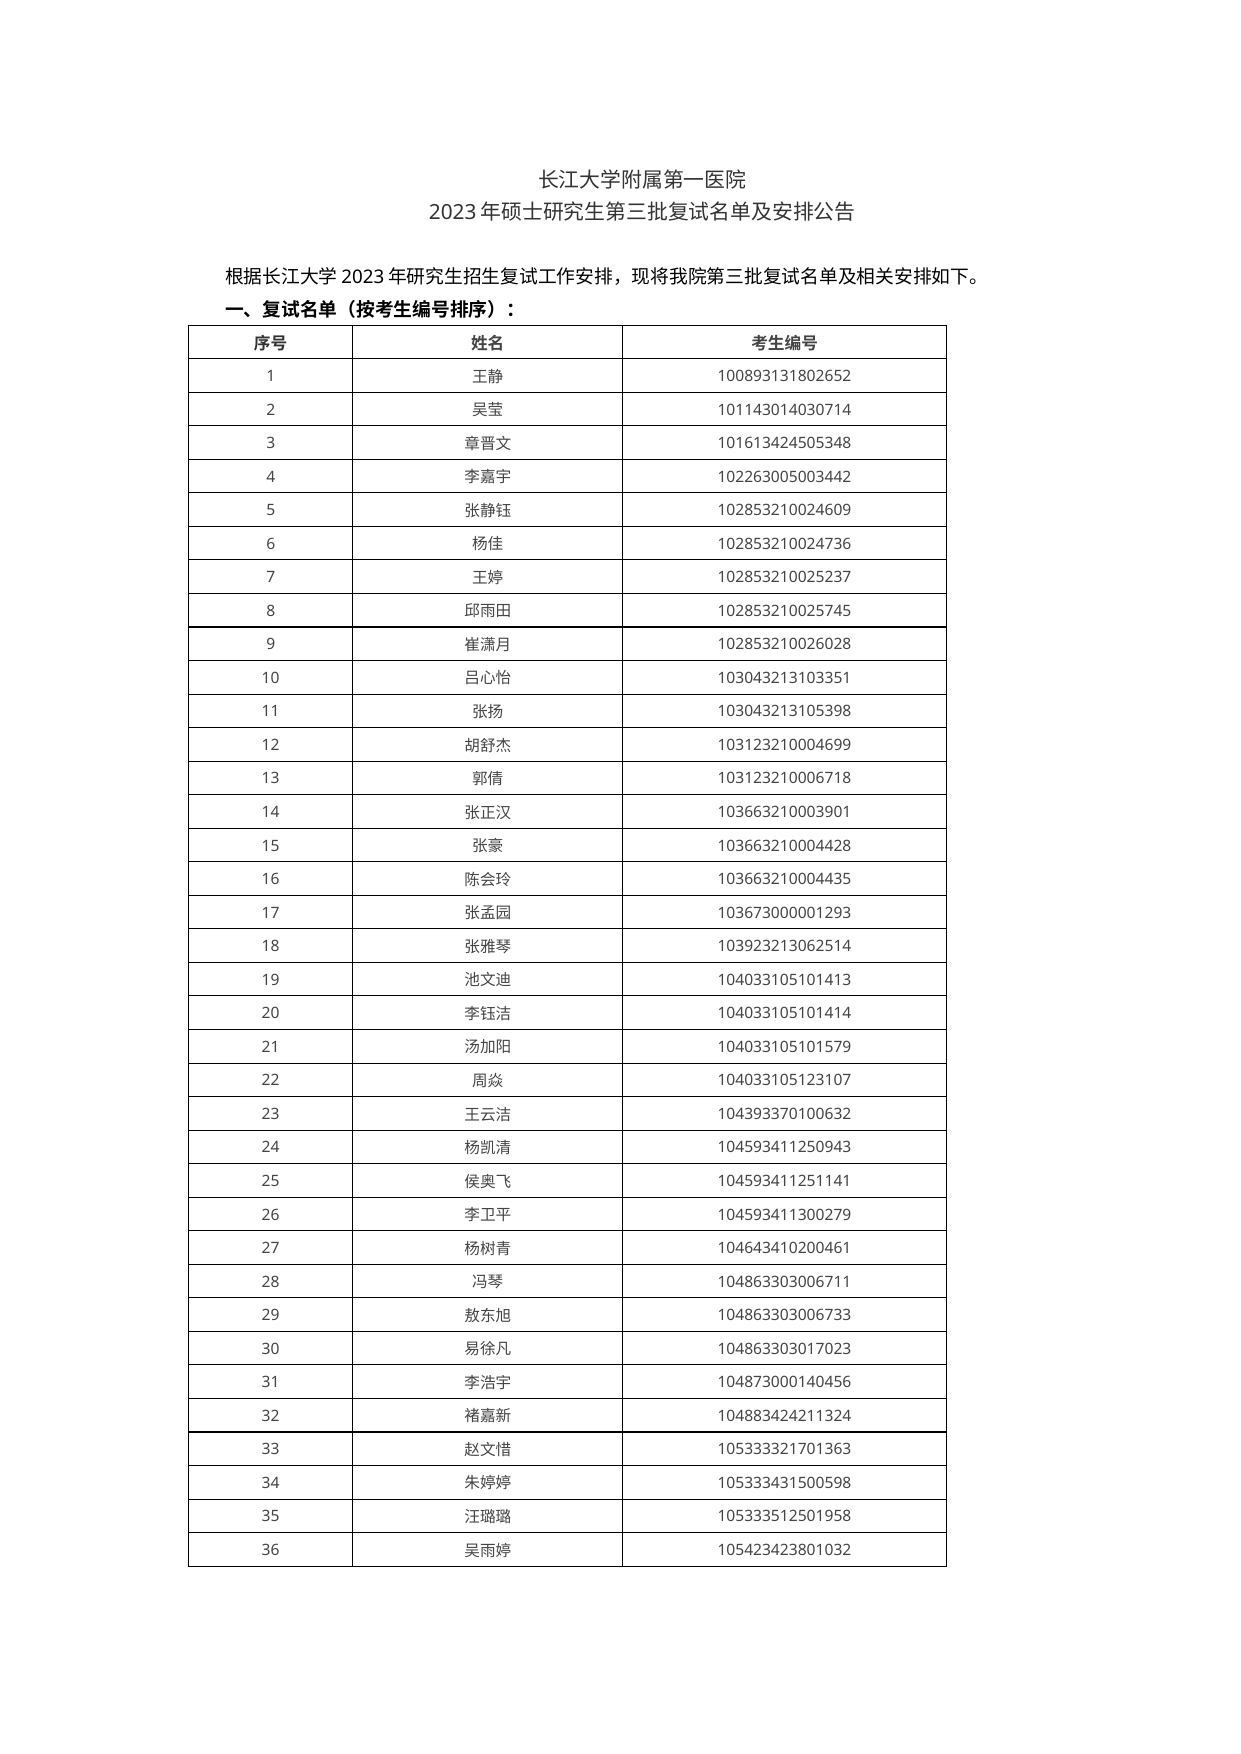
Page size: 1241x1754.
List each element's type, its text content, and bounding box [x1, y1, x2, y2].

table_cell 104863303006733 [623, 1298, 946, 1331]
table_cell 23 [189, 1097, 352, 1129]
table_cell 104033105123107 [623, 1064, 946, 1096]
table_cell 6 [189, 527, 352, 559]
table_cell 100893131802652 [623, 359, 946, 392]
table_cell 28 [189, 1265, 352, 1297]
table_cell 104883424211324 [623, 1399, 946, 1431]
table_cell 105333431500598 [623, 1466, 946, 1498]
table_cell 105333512501958 [623, 1500, 946, 1532]
table_cell 杨树青 [353, 1231, 622, 1264]
table_cell 104873000140456 [623, 1365, 946, 1398]
table_cell 30 [189, 1332, 352, 1364]
table_cell 102853210025745 [623, 594, 946, 626]
table_cell 赵文惜 [353, 1433, 622, 1465]
table_cell 张扬 [353, 695, 622, 727]
table_cell 104393370100632 [623, 1097, 946, 1129]
table_cell 34 [189, 1466, 352, 1498]
table_cell 7 [189, 560, 352, 593]
table_cell 2 [189, 393, 352, 425]
table_cell 24 [189, 1131, 352, 1163]
table_header 姓名 [353, 326, 622, 358]
table_cell 汪璐璐 [353, 1500, 622, 1532]
table_cell 103123210004699 [623, 728, 946, 761]
table_cell 29 [189, 1298, 352, 1331]
table_cell 李浩宇 [353, 1365, 622, 1398]
table_cell 104863303017023 [623, 1332, 946, 1364]
table_cell 105423423801032 [623, 1533, 946, 1566]
table_cell 8 [189, 594, 352, 626]
table_cell 101613424505348 [623, 426, 946, 459]
table_cell 17 [189, 896, 352, 928]
table_cell 章晋文 [353, 426, 622, 459]
text 长江大学附属第一医院 [187, 162, 1053, 194]
table_cell 胡舒杰 [353, 728, 622, 761]
table_cell 14 [189, 795, 352, 828]
text 一、复试名单（按考生编号排序）： [187, 292, 1053, 324]
table_cell 5 [189, 493, 352, 526]
table_cell 邱雨田 [353, 594, 622, 626]
table_cell 杨凯清 [353, 1131, 622, 1163]
table_cell 25 [189, 1164, 352, 1197]
table_cell 池文迪 [353, 963, 622, 995]
table_cell 102263005003442 [623, 460, 946, 492]
text 2023年硕士研究生第三批复试名单及安排公告 [187, 194, 1053, 227]
table_cell 汤加阳 [353, 1030, 622, 1062]
table_cell 10 [189, 661, 352, 693]
table_cell 102853210024609 [623, 493, 946, 526]
table_cell 李嘉宇 [353, 460, 622, 492]
table_cell 杨佳 [353, 527, 622, 559]
table_cell 103123210006718 [623, 762, 946, 794]
table_cell 105333321701363 [623, 1433, 946, 1465]
table_cell 104863303006711 [623, 1265, 946, 1297]
table_cell 104593411250943 [623, 1131, 946, 1163]
table_cell 22 [189, 1064, 352, 1096]
table_header 考生编号 [623, 326, 946, 358]
table_cell 陈会玲 [353, 862, 622, 895]
table_cell 侯奥飞 [353, 1164, 622, 1197]
table_cell 103043213105398 [623, 695, 946, 727]
table_cell 31 [189, 1365, 352, 1398]
table_cell 103663210003901 [623, 795, 946, 828]
table_cell 104593411300279 [623, 1198, 946, 1230]
table_cell 4 [189, 460, 352, 492]
table_cell 102853210025237 [623, 560, 946, 593]
table_cell 104643410200461 [623, 1231, 946, 1264]
table_cell 20 [189, 996, 352, 1029]
table_cell 26 [189, 1198, 352, 1230]
table_cell 16 [189, 862, 352, 895]
table_cell 103663210004435 [623, 862, 946, 895]
table_cell 郭倩 [353, 762, 622, 794]
table_cell 104033105101414 [623, 996, 946, 1029]
table_cell 褚嘉新 [353, 1399, 622, 1431]
table_cell 王云洁 [353, 1097, 622, 1129]
table_cell 吴雨婷 [353, 1533, 622, 1566]
table_cell 易徐凡 [353, 1332, 622, 1364]
table_cell 101143014030714 [623, 393, 946, 425]
table_cell 崔潇月 [353, 628, 622, 660]
table_cell 李卫平 [353, 1198, 622, 1230]
table_cell 103043213103351 [623, 661, 946, 693]
table_cell 102853210024736 [623, 527, 946, 559]
table_cell 27 [189, 1231, 352, 1264]
table_cell 15 [189, 829, 352, 861]
table_cell 张豪 [353, 829, 622, 861]
table_cell 11 [189, 695, 352, 727]
table_cell 104033105101579 [623, 1030, 946, 1062]
text 根据长江大学2023年研究生招生复试工作安排，现将我院第三批复试名单及相关安排如下。 [187, 259, 1053, 292]
table_cell 张孟园 [353, 896, 622, 928]
table_cell 王婷 [353, 560, 622, 593]
table_cell 18 [189, 929, 352, 962]
table_cell 103923213062514 [623, 929, 946, 962]
table_cell 21 [189, 1030, 352, 1062]
table_cell 张雅琴 [353, 929, 622, 962]
table_cell 吕心怡 [353, 661, 622, 693]
table_cell 9 [189, 628, 352, 660]
table_header 序号 [189, 326, 352, 358]
table_cell 103673000001293 [623, 896, 946, 928]
table_cell 朱婷婷 [353, 1466, 622, 1498]
table_cell 104593411251141 [623, 1164, 946, 1197]
table_cell 13 [189, 762, 352, 794]
table_cell 103663210004428 [623, 829, 946, 861]
table_cell 周焱 [353, 1064, 622, 1096]
table_cell 冯琴 [353, 1265, 622, 1297]
table_cell 1 [189, 359, 352, 392]
table_cell 33 [189, 1433, 352, 1465]
table_cell 吴莹 [353, 393, 622, 425]
table_cell 36 [189, 1533, 352, 1566]
table_cell 张正汉 [353, 795, 622, 828]
table_cell 19 [189, 963, 352, 995]
table_cell 3 [189, 426, 352, 459]
table_cell 张静钰 [353, 493, 622, 526]
table_cell 102853210026028 [623, 628, 946, 660]
table_cell 王静 [353, 359, 622, 392]
table_cell 104033105101413 [623, 963, 946, 995]
table_cell 35 [189, 1500, 352, 1532]
table_cell 32 [189, 1399, 352, 1431]
table_cell 12 [189, 728, 352, 761]
table_cell 李钰洁 [353, 996, 622, 1029]
table_cell 敖东旭 [353, 1298, 622, 1331]
